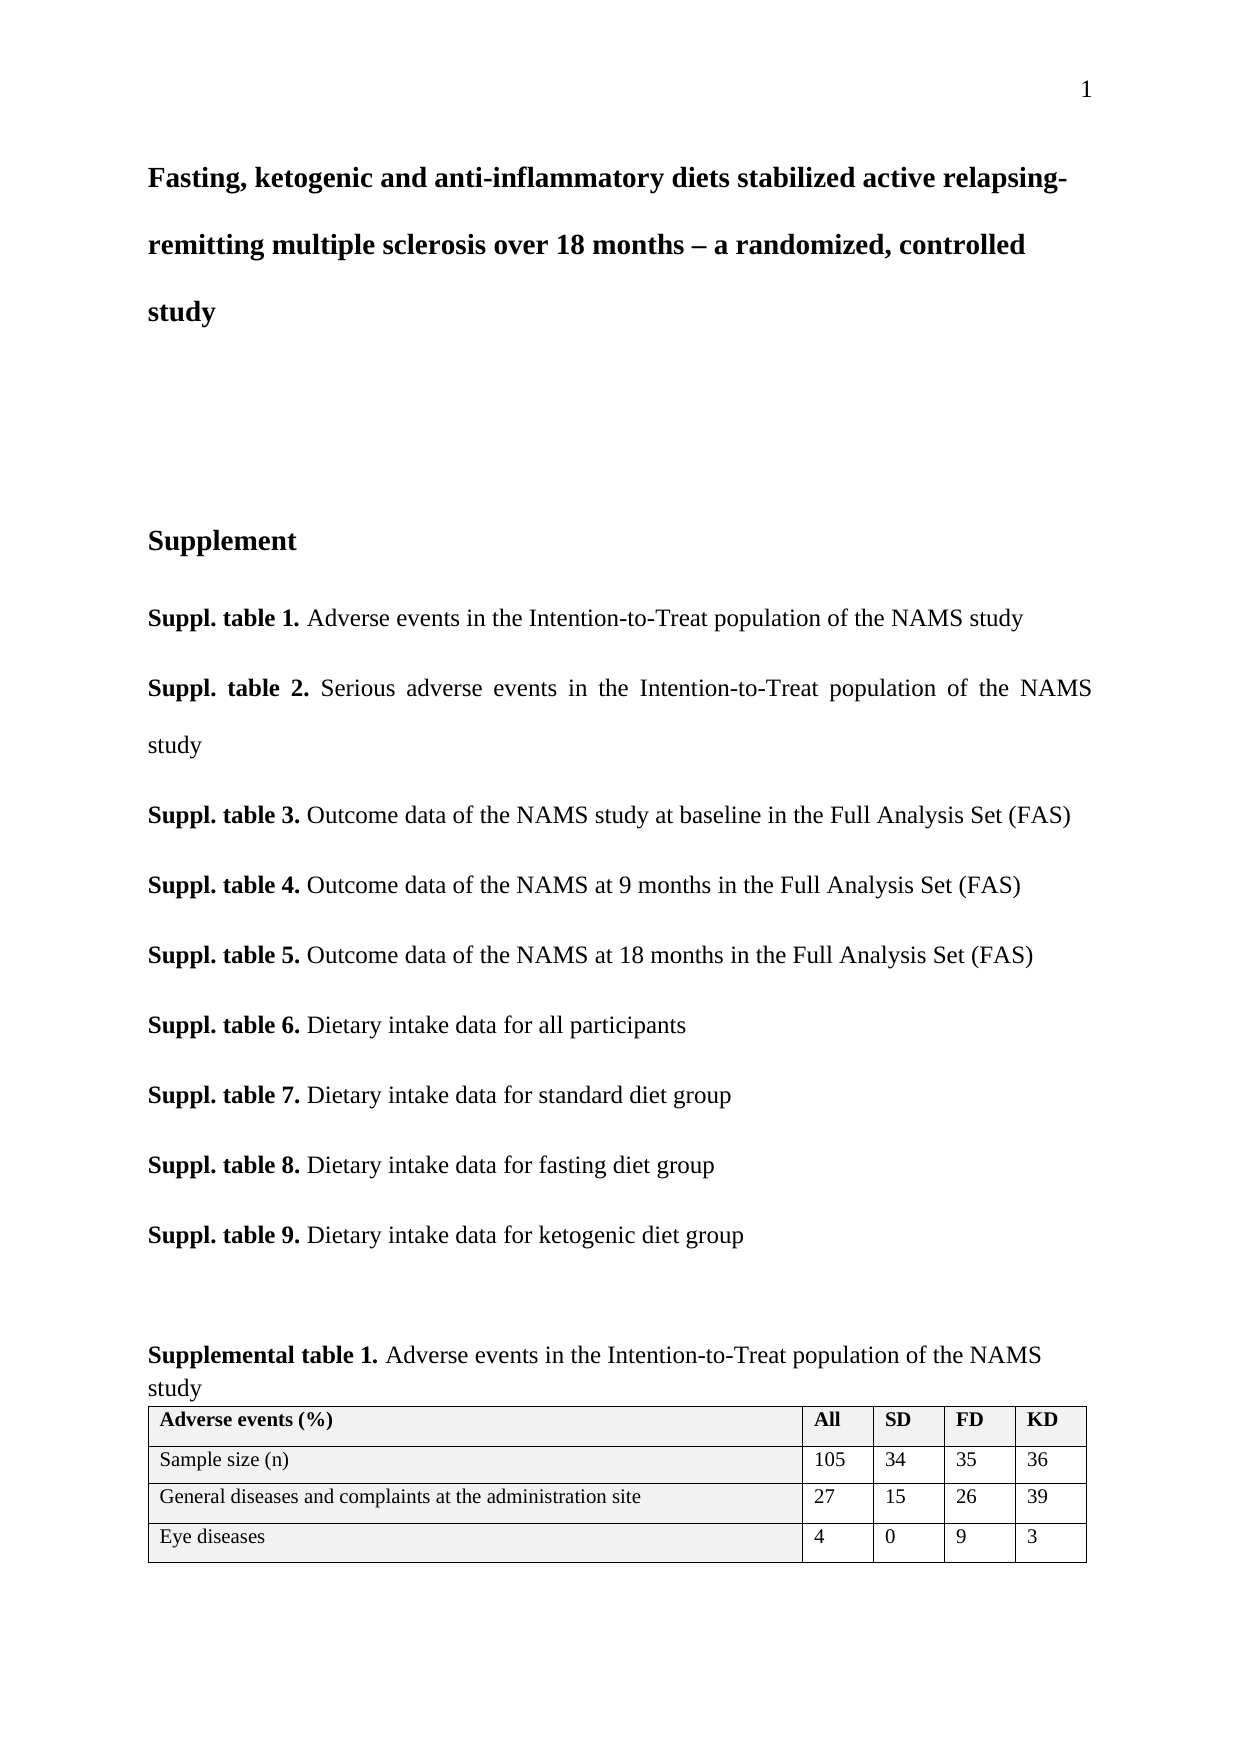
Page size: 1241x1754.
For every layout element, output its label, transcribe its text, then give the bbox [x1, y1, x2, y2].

table_cell 0 [874, 1524, 944, 1562]
text Suppl. table 3. Outcome data of the NAMS study at baseline in the Full Analysis Set (FAS) [148, 801, 1093, 829]
text Suppl. table 8. Dietary intake data for fasting diet group [148, 1151, 1093, 1179]
text Fasting, ketogenic and anti-inflammatory diets stabilized active relapsing-remitting multiple sclerosis over 18 months – a randomized, controlled study [148, 160, 1093, 328]
table_cell 15 [874, 1484, 944, 1523]
table_header Adverse events (%) [149, 1407, 802, 1446]
table_cell 39 [1016, 1484, 1086, 1523]
table_cell 3 [1016, 1524, 1086, 1562]
text Suppl. table 7. Dietary intake data for standard diet group [148, 1081, 1093, 1109]
text Suppl. table 6. Dietary intake data for all participants [148, 1011, 1093, 1039]
table_cell Eye diseases [149, 1524, 802, 1562]
table_cell 36 [1016, 1447, 1086, 1483]
table_cell 35 [945, 1447, 1015, 1483]
table_header KD [1016, 1407, 1086, 1446]
text Suppl. table 2. Serious adverse events in the Intention-to-Treat population of the NAMS study [148, 673, 1093, 759]
table_header All [803, 1407, 873, 1446]
table_cell 105 [803, 1447, 873, 1483]
table_header SD [874, 1407, 944, 1446]
table_cell 34 [874, 1447, 944, 1483]
text Suppl. table 1. Adverse events in the Intention-to-Treat population of the NAMS study [148, 603, 1093, 632]
text Suppl. table 4. Outcome data of the NAMS at 9 months in the Full Analysis Set (FAS) [148, 871, 1093, 899]
table_cell 26 [945, 1484, 1015, 1523]
text Supplement [148, 523, 1093, 557]
table_header FD [945, 1407, 1015, 1446]
table_cell 4 [803, 1524, 873, 1562]
text Supplemental table 1. Adverse events in the Intention-to-Treat population of the NAMS study [148, 1340, 1093, 1402]
table_cell Sample size (n) [149, 1447, 802, 1483]
table_cell 27 [803, 1484, 873, 1523]
text Suppl. table 9. Dietary intake data for ketogenic diet group [148, 1221, 1093, 1249]
text Suppl. table 5. Outcome data of the NAMS at 18 months in the Full Analysis Set (FAS) [148, 941, 1093, 969]
table_cell General diseases and complaints at the administration site [149, 1484, 802, 1523]
table_cell 9 [945, 1524, 1015, 1562]
